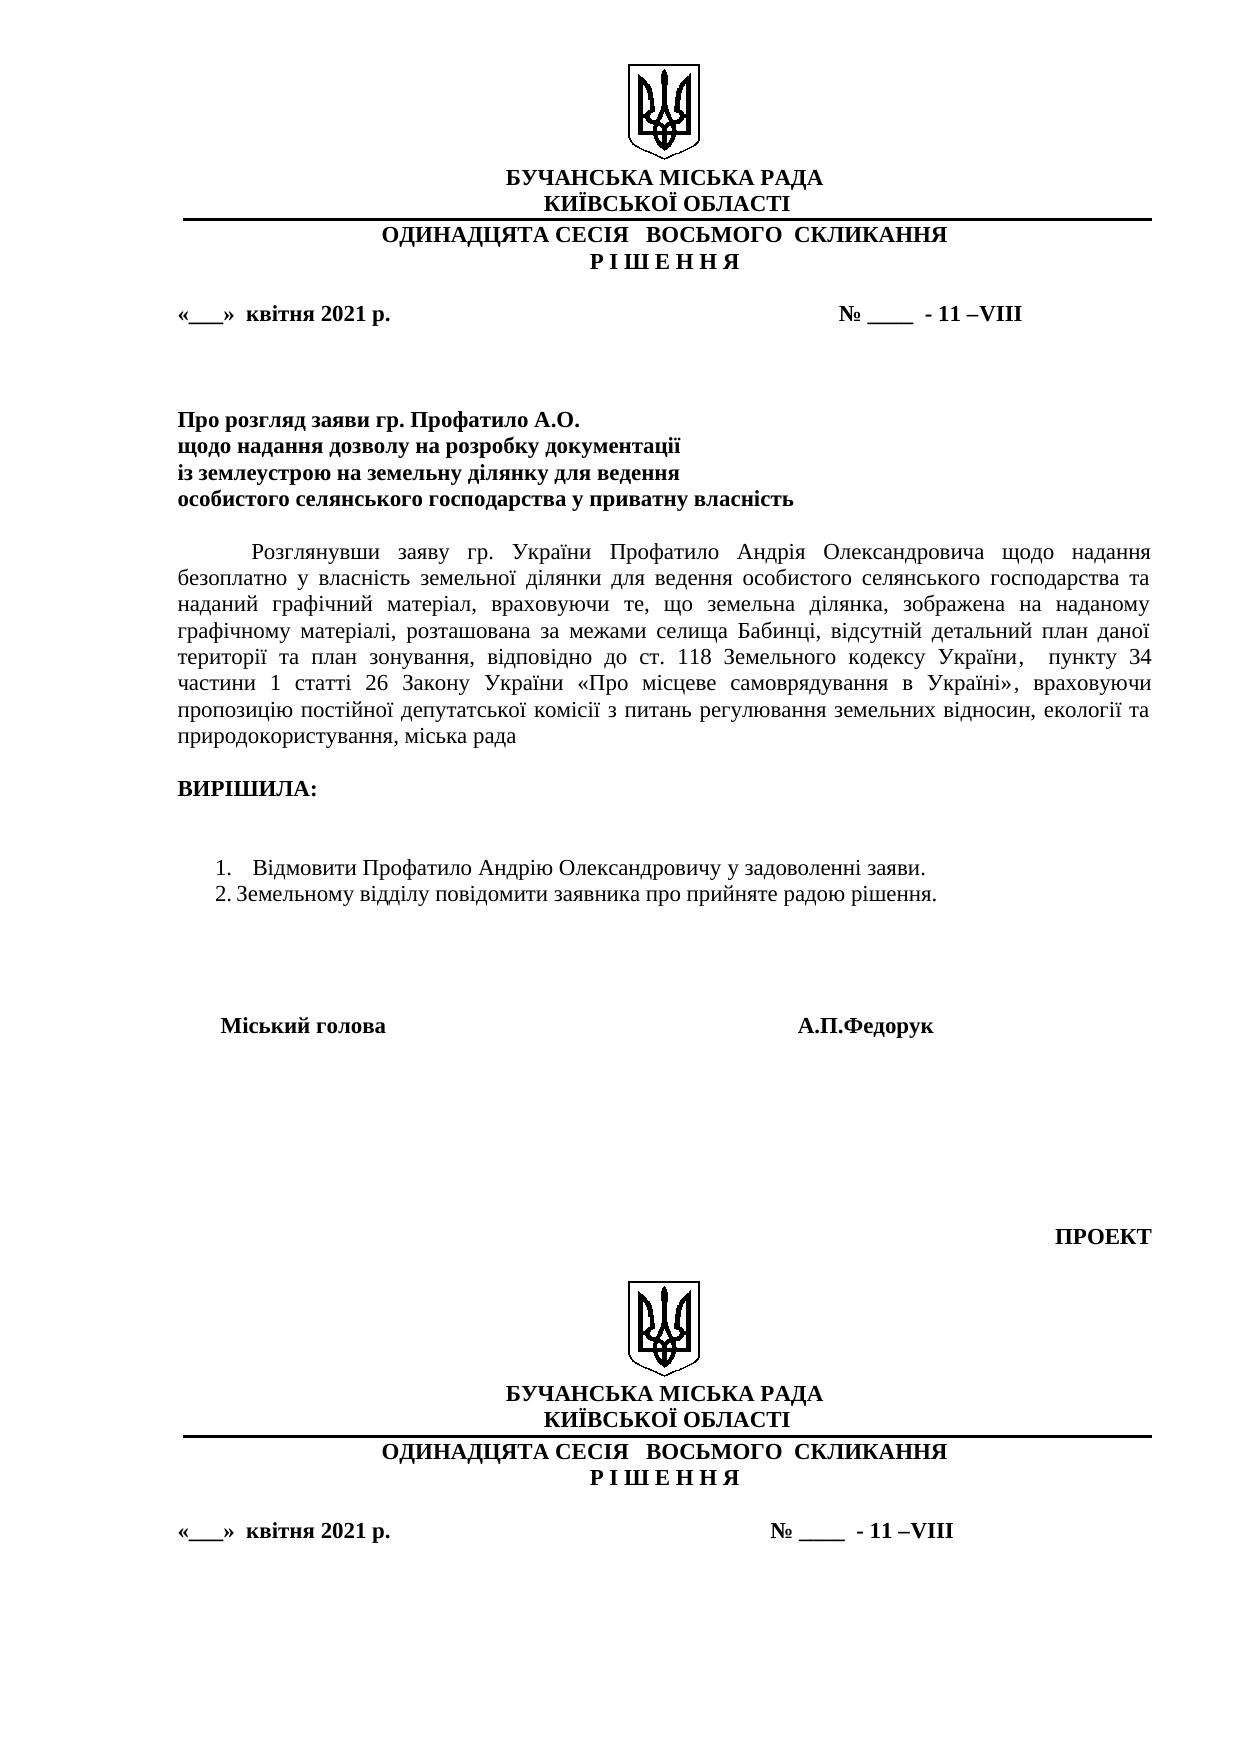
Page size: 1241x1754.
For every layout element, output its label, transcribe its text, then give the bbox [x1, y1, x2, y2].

list Земельному відділу повідомити заявника про прийняте радою рішення. [215, 880, 1152, 907]
text Про розгляд заяви гр. Профатило А.О. [177, 406, 1152, 432]
text щодо надання дозволу на розробку документації [177, 432, 1152, 459]
text «___» квітня 2021 р. № ____ - 11 –VІІІ [177, 301, 1152, 327]
text Р І Ш Е Н Н Я [177, 248, 1152, 274]
text Розглянувши заяву гр. України Профатило Андрія Олександровича щодо надання безоплатно у власність земельної ділянки для ведення особистого селянського господарства та наданий графічний матеріал, враховуючи те, що земельна ділянка, зображена на наданому графічному матеріалі, розташована за межами селища Бабинці, відсутній детальний план даної території та план зонування, відповідно до ст. 118 Земельного кодексу України, пункту 34 частини 1 статті 26 Закону України «Про місцеве самоврядування в Україні», враховуючи пропозицію постійної депутатської комісії з питань регулювання земельних відносин, екології та природокористування, міська рада [177, 538, 1152, 748]
text ОДИНАДЦЯТА СЕСІЯ ВОСЬМОГО СКЛИКАННЯ [177, 221, 1152, 248]
text КИЇВСЬКОЇ ОБЛАСТІ [183, 190, 1152, 218]
text БУЧАНСЬКА МІСЬКА РАДА [177, 163, 1152, 190]
text БУЧАНСЬКА МІСЬКА РАДА [177, 1380, 1152, 1406]
list Відмовити Профатило Андрію Олександровичу у задоволенні заяви. [215, 854, 1152, 880]
text ПРОЕКТ [177, 1223, 1152, 1249]
text ОДИНАДЦЯТА СЕСІЯ ВОСЬМОГО СКЛИКАННЯ [177, 1438, 1152, 1464]
text «___» квітня 2021 р. № ____ - 11 –VІІІ [177, 1517, 1152, 1543]
text КИЇВСЬКОЇ ОБЛАСТІ [183, 1406, 1152, 1435]
text Р І Ш Е Н Н Я [177, 1464, 1152, 1491]
text із землеустрою на земельну ділянку для ведення [177, 459, 1152, 485]
text ВИРІШИЛА: [177, 775, 1152, 801]
text Міський голова А.П.Федорук [177, 1012, 1152, 1038]
text особистого селянського господарства у приватну власність [177, 485, 1152, 511]
